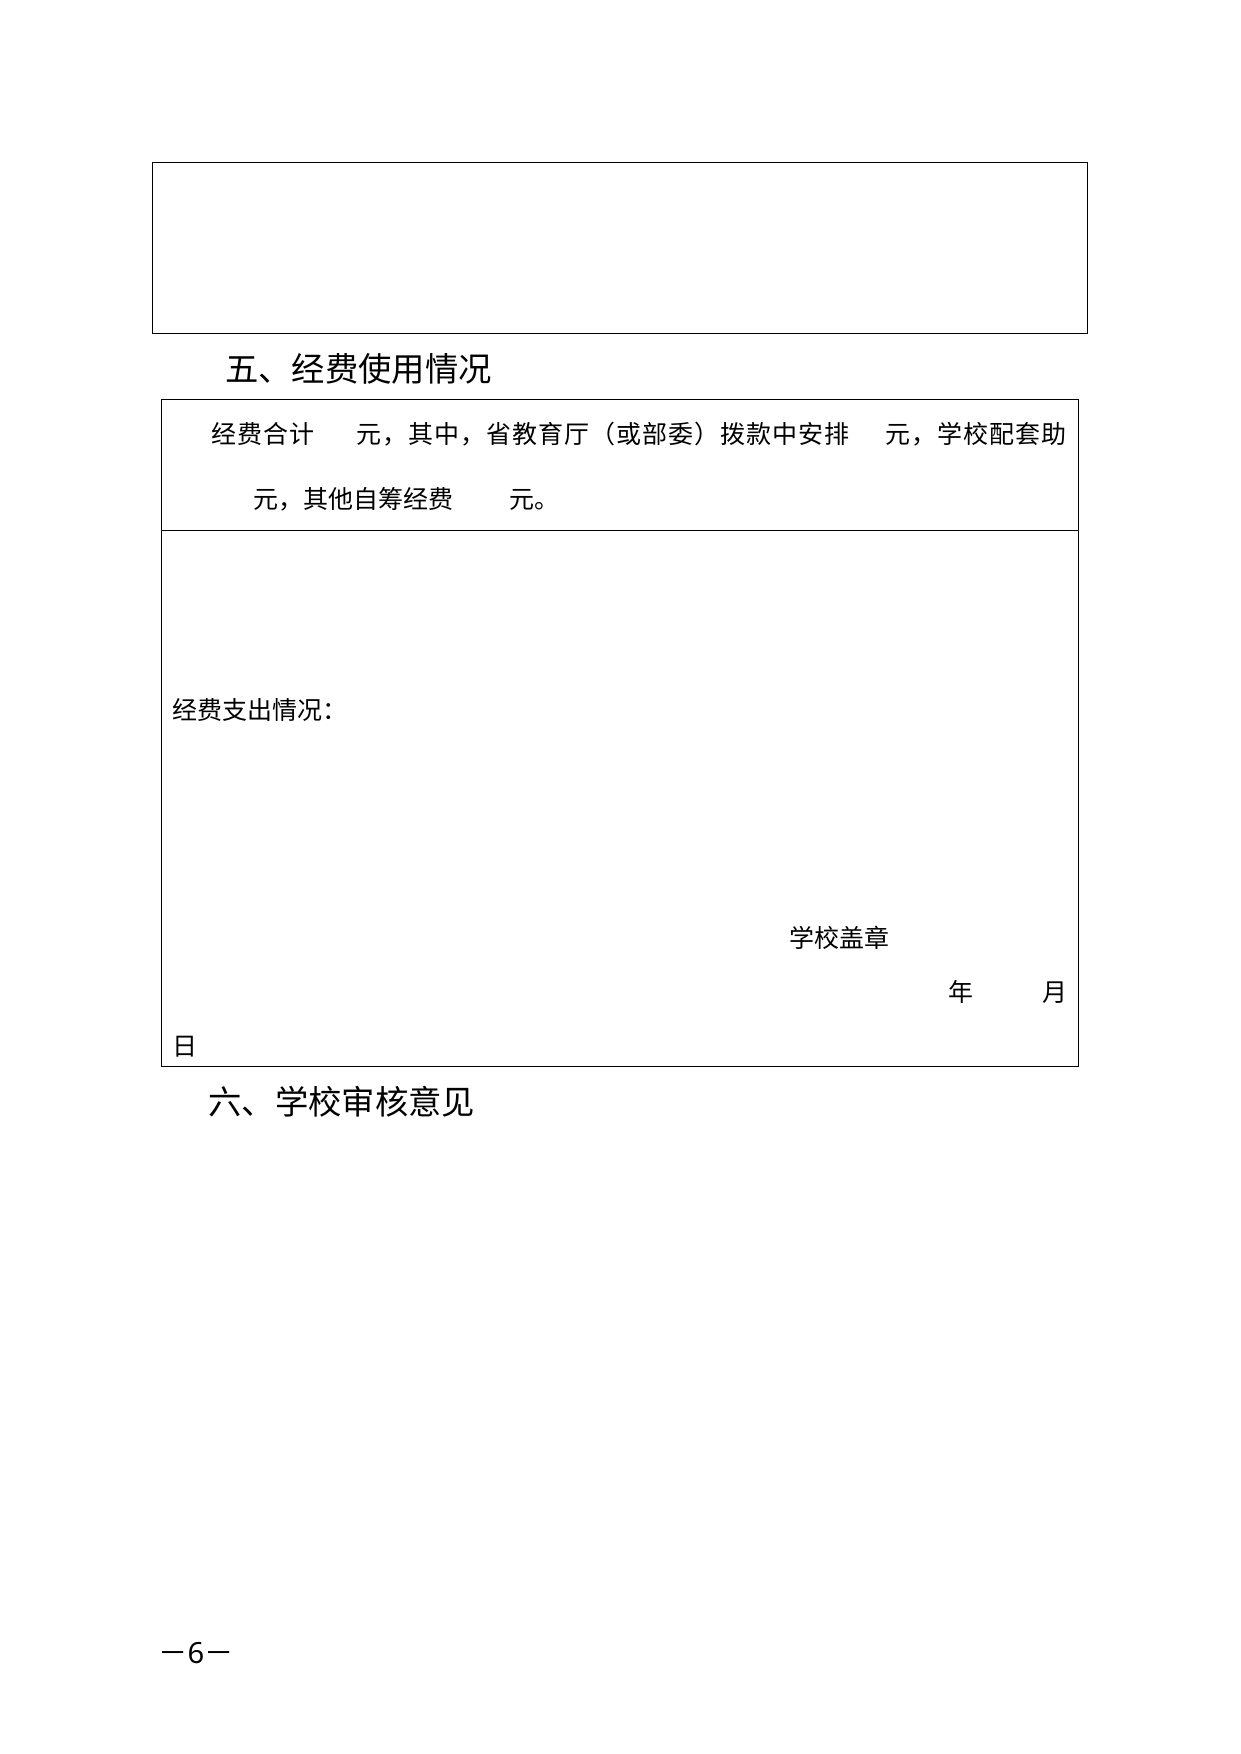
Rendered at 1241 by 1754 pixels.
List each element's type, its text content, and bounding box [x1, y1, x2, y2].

table_cell 经费支出情况： 学校盖章 年 月 日 [162, 531, 1078, 1066]
text 六、学校审核意见 [158, 1067, 1082, 1132]
table_header 经费合计 元，其中，省教育厅（或部委）拨款中安排 元，学校配套助 元，其他自筹经费 元。 [162, 400, 1078, 530]
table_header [153, 163, 1087, 333]
text 五、经费使用情况 [158, 334, 1082, 399]
